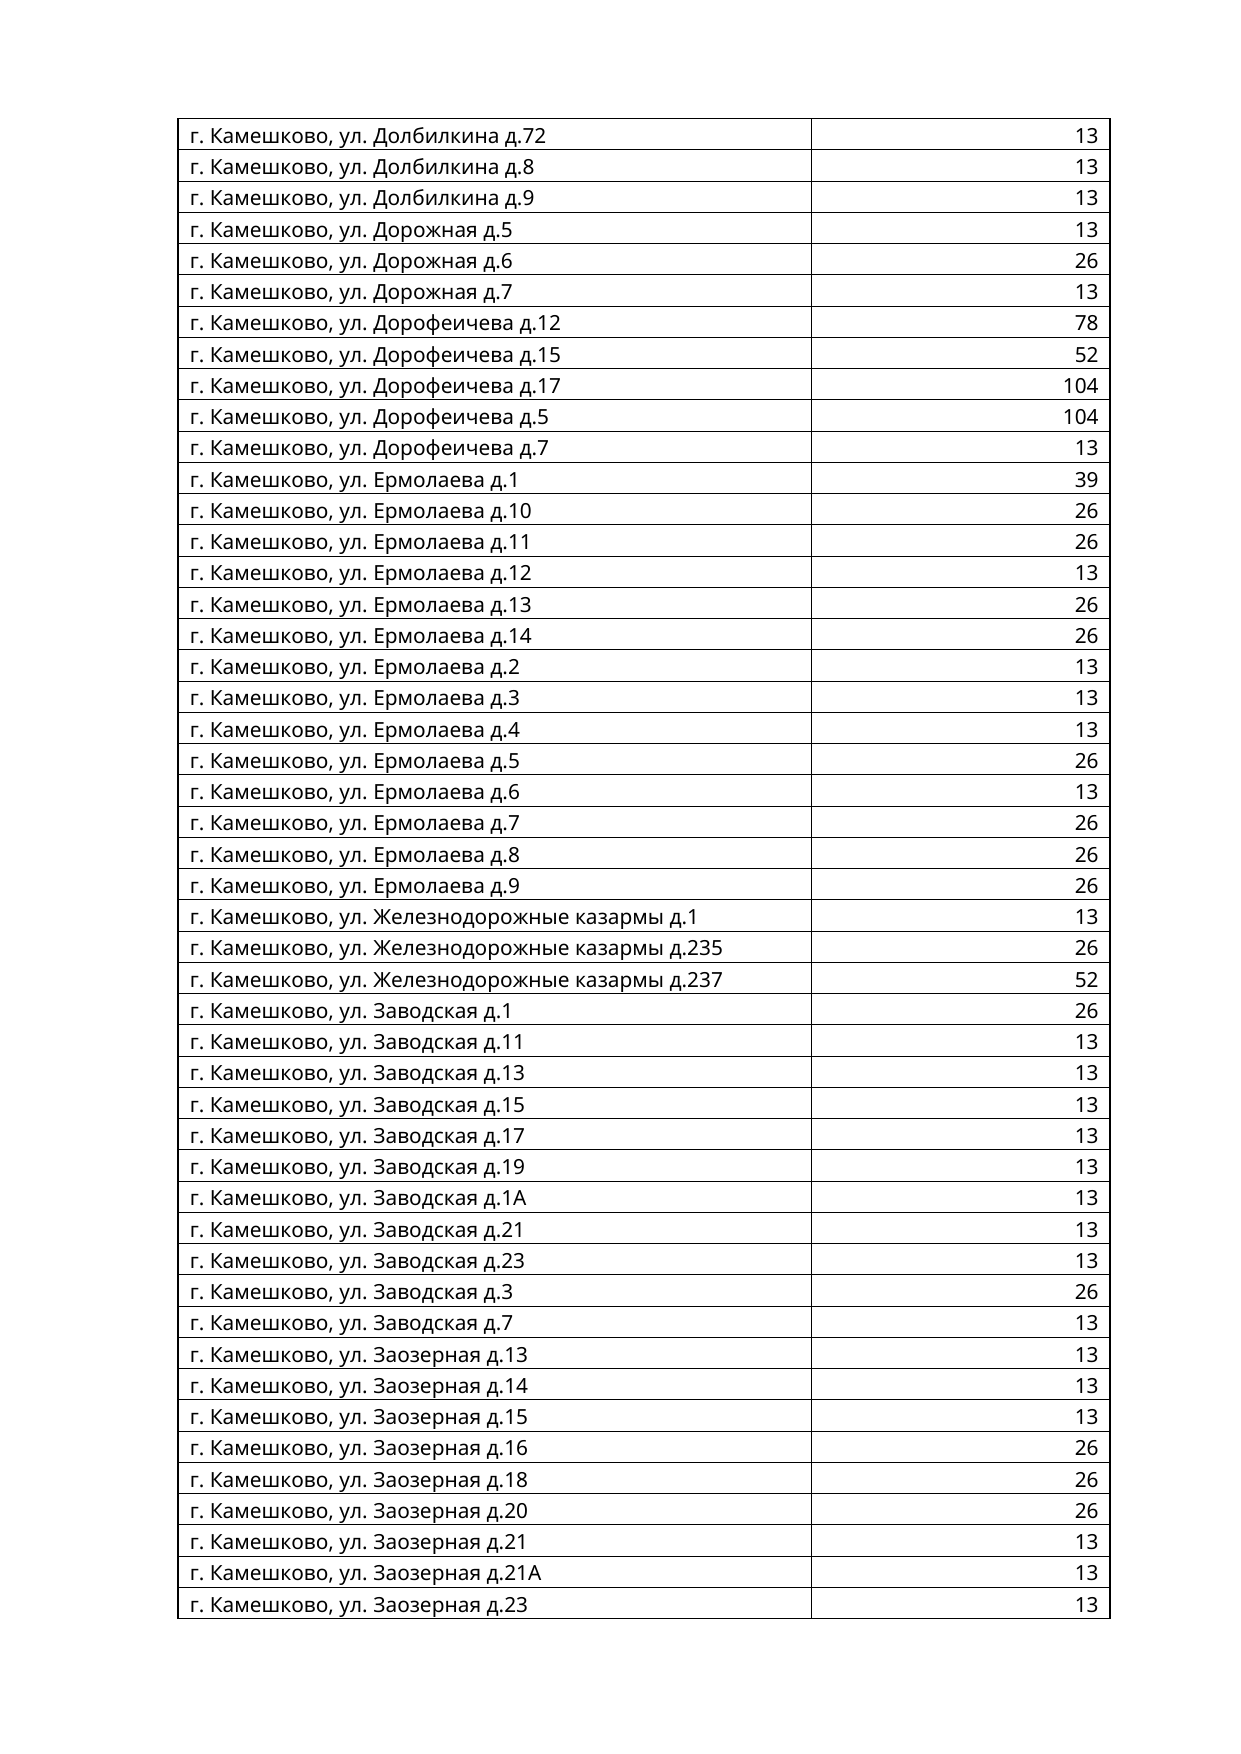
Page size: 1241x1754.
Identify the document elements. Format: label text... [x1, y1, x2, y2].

table_cell г. Камешково, ул. Заводская д.11 [179, 1025, 811, 1056]
table_cell 52 [812, 338, 1109, 368]
table_cell 26 [812, 494, 1109, 524]
table_cell г. Камешково, ул. Ермолаева д.14 [179, 619, 811, 649]
table_cell г. Камешково, ул. Ермолаева д.7 [179, 807, 811, 837]
table_cell г. Камешково, ул. Заозерная д.15 [179, 1400, 811, 1431]
table_cell г. Камешково, ул. Заозерная д.20 [179, 1494, 811, 1524]
table_cell 13 [812, 150, 1109, 181]
table_cell 26 [812, 588, 1109, 618]
table_cell 13 [812, 1557, 1109, 1587]
table_cell 13 [812, 213, 1109, 243]
table_cell г. Камешково, ул. Дорожная д.6 [179, 244, 811, 274]
table_cell 13 [812, 557, 1109, 587]
table_cell 26 [812, 932, 1109, 962]
table_cell г. Камешково, ул. Заозерная д.18 [179, 1463, 811, 1493]
table_cell г. Камешково, ул. Дорофеичева д.7 [179, 432, 811, 462]
table_cell 13 [812, 1182, 1109, 1212]
table_cell г. Камешково, ул. Заводская д.1А [179, 1182, 811, 1212]
table_cell 13 [812, 1244, 1109, 1274]
table_cell 13 [812, 1088, 1109, 1118]
table_cell г. Камешково, ул. Ермолаева д.2 [179, 650, 811, 681]
table_cell г. Камешково, ул. Заводская д.21 [179, 1213, 811, 1243]
table_cell 13 [812, 1119, 1109, 1149]
table_cell 13 [812, 1369, 1109, 1399]
table_cell 13 [812, 775, 1109, 806]
table_cell 78 [812, 307, 1109, 337]
table_cell 26 [812, 838, 1109, 868]
table_cell г. Камешково, ул. Заводская д.3 [179, 1275, 811, 1306]
table_cell г. Камешково, ул. Ермолаева д.12 [179, 557, 811, 587]
table_cell г. Камешково, ул. Ермолаева д.10 [179, 494, 811, 524]
table_cell г. Камешково, ул. Заводская д.13 [179, 1057, 811, 1087]
table_cell г. Камешково, ул. Железнодорожные казармы д.1 [179, 900, 811, 931]
table_cell 26 [812, 1463, 1109, 1493]
table_cell 104 [812, 400, 1109, 431]
table_cell 13 [812, 1307, 1109, 1337]
table_cell 26 [812, 1494, 1109, 1524]
table_cell 104 [812, 369, 1109, 399]
table_cell г. Камешково, ул. Заводская д.19 [179, 1150, 811, 1181]
table_cell 13 [812, 1525, 1109, 1556]
table_cell 26 [812, 869, 1109, 899]
table_cell г. Камешково, ул. Дорофеичева д.15 [179, 338, 811, 368]
table_cell г. Камешково, ул. Ермолаева д.8 [179, 838, 811, 868]
table_cell 26 [812, 1432, 1109, 1462]
table_cell г. Камешково, ул. Заозерная д.23 [179, 1588, 811, 1618]
table_cell г. Камешково, ул. Заводская д.23 [179, 1244, 811, 1274]
table_cell 13 [812, 1400, 1109, 1431]
table_cell г. Камешково, ул. Дорожная д.7 [179, 275, 811, 306]
table_cell 13 [812, 900, 1109, 931]
table_cell г. Камешково, ул. Заозерная д.13 [179, 1338, 811, 1368]
table_cell г. Камешково, ул. Ермолаева д.4 [179, 713, 811, 743]
table_cell 26 [812, 619, 1109, 649]
table_cell г. Камешково, ул. Железнодорожные казармы д.235 [179, 932, 811, 962]
table_cell г. Камешково, ул. Долбилкина д.9 [179, 182, 811, 212]
table_cell г. Камешково, ул. Заводская д.1 [179, 994, 811, 1024]
table_cell 26 [812, 244, 1109, 274]
table_cell г. Камешково, ул. Ермолаева д.3 [179, 682, 811, 712]
table_cell 26 [812, 994, 1109, 1024]
table_cell 13 [812, 182, 1109, 212]
table_cell г. Камешково, ул. Ермолаева д.6 [179, 775, 811, 806]
table_cell г. Камешково, ул. Дорожная д.5 [179, 213, 811, 243]
table_cell 13 [812, 1213, 1109, 1243]
table_cell 13 [812, 1057, 1109, 1087]
table_cell г. Камешково, ул. Ермолаева д.13 [179, 588, 811, 618]
table_cell 13 [812, 682, 1109, 712]
table_cell г. Камешково, ул. Дорофеичева д.12 [179, 307, 811, 337]
table_cell г. Камешково, ул. Заозерная д.21А [179, 1557, 811, 1587]
table_cell 13 [812, 1338, 1109, 1368]
table_cell 26 [812, 1275, 1109, 1306]
table_cell г. Камешково, ул. Дорофеичева д.17 [179, 369, 811, 399]
table_cell 52 [812, 963, 1109, 993]
table_cell г. Камешково, ул. Заозерная д.21 [179, 1525, 811, 1556]
table_cell г. Камешково, ул. Заозерная д.14 [179, 1369, 811, 1399]
table_cell г. Камешково, ул. Железнодорожные казармы д.237 [179, 963, 811, 993]
table_cell 39 [812, 463, 1109, 493]
table_cell 13 [812, 119, 1109, 149]
table_cell 26 [812, 807, 1109, 837]
table_cell г. Камешково, ул. Долбилкина д.8 [179, 150, 811, 181]
table_cell 13 [812, 1025, 1109, 1056]
table_cell г. Камешково, ул. Ермолаева д.9 [179, 869, 811, 899]
table_cell 13 [812, 275, 1109, 306]
table_cell 13 [812, 650, 1109, 681]
table_cell 13 [812, 713, 1109, 743]
table_cell г. Камешково, ул. Заводская д.15 [179, 1088, 811, 1118]
table_cell г. Камешково, ул. Ермолаева д.11 [179, 525, 811, 556]
table_cell г. Камешково, ул. Ермолаева д.1 [179, 463, 811, 493]
table_cell 26 [812, 744, 1109, 774]
table_cell г. Камешково, ул. Заводская д.7 [179, 1307, 811, 1337]
table_cell г. Камешково, ул. Заводская д.17 [179, 1119, 811, 1149]
table_cell г. Камешково, ул. Ермолаева д.5 [179, 744, 811, 774]
table_cell г. Камешково, ул. Заозерная д.16 [179, 1432, 811, 1462]
table_cell 13 [812, 432, 1109, 462]
table_cell 13 [812, 1588, 1109, 1618]
table_cell 26 [812, 525, 1109, 556]
table_cell г. Камешково, ул. Дорофеичева д.5 [179, 400, 811, 431]
table_cell г. Камешково, ул. Долбилкина д.72 [179, 119, 811, 149]
table_cell 13 [812, 1150, 1109, 1181]
